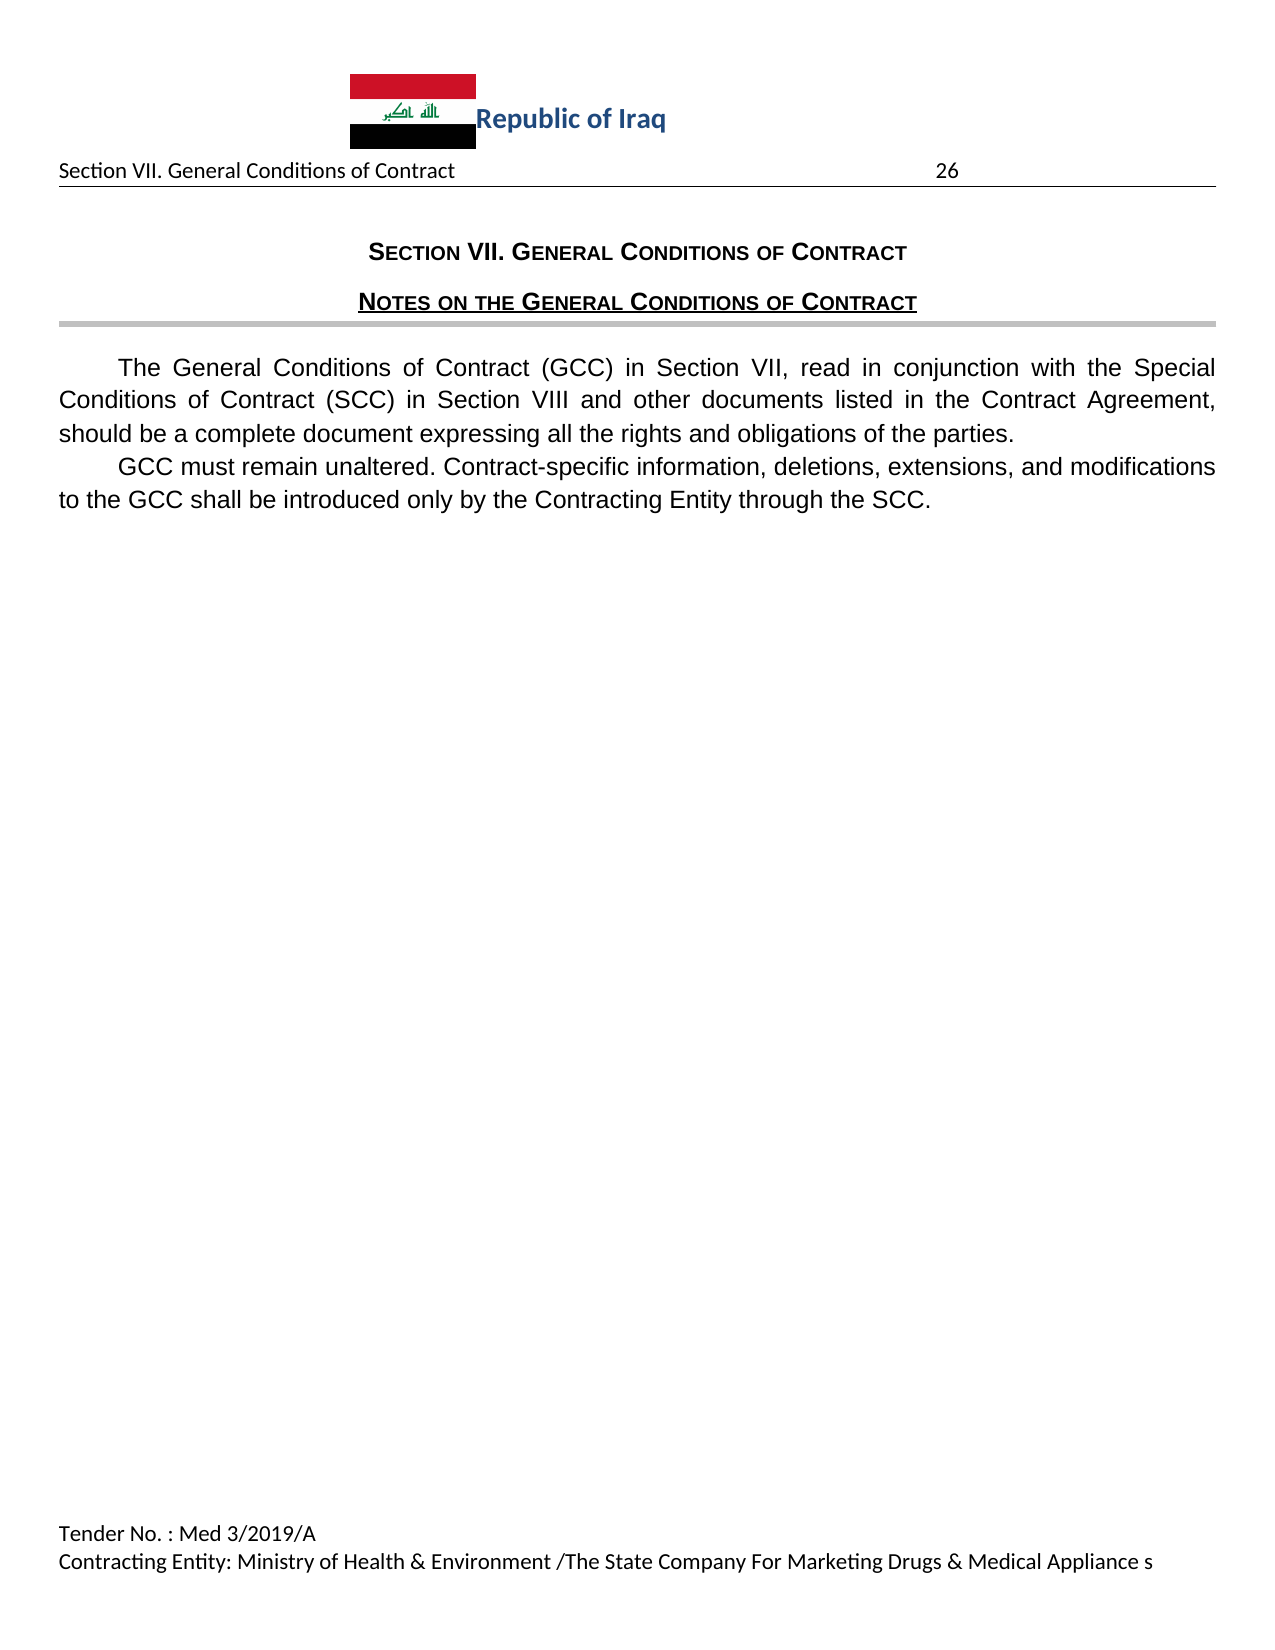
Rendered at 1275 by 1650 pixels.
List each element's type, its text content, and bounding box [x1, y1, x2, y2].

subtitle Section VII. General Conditions of Contract [58, 240, 1216, 265]
subtitle Notes on the General Conditions of Contract [58, 290, 1216, 327]
text GCC must remain unaltered. Contract-specific information, deletions, extensions, and modifications to the GCC shall be introduced only by the Contracting Entity through the SCC. [58, 452, 1218, 513]
text The General Conditions of Contract (GCC) in Section VII, read in conjunction with the Special Conditions of Contract (SCC) in Section VIII and other documents listed in the Contract Agreement, should be a complete document expressing all the rights and obligations of the parties. [58, 352, 1218, 447]
picture [350, 74, 476, 149]
